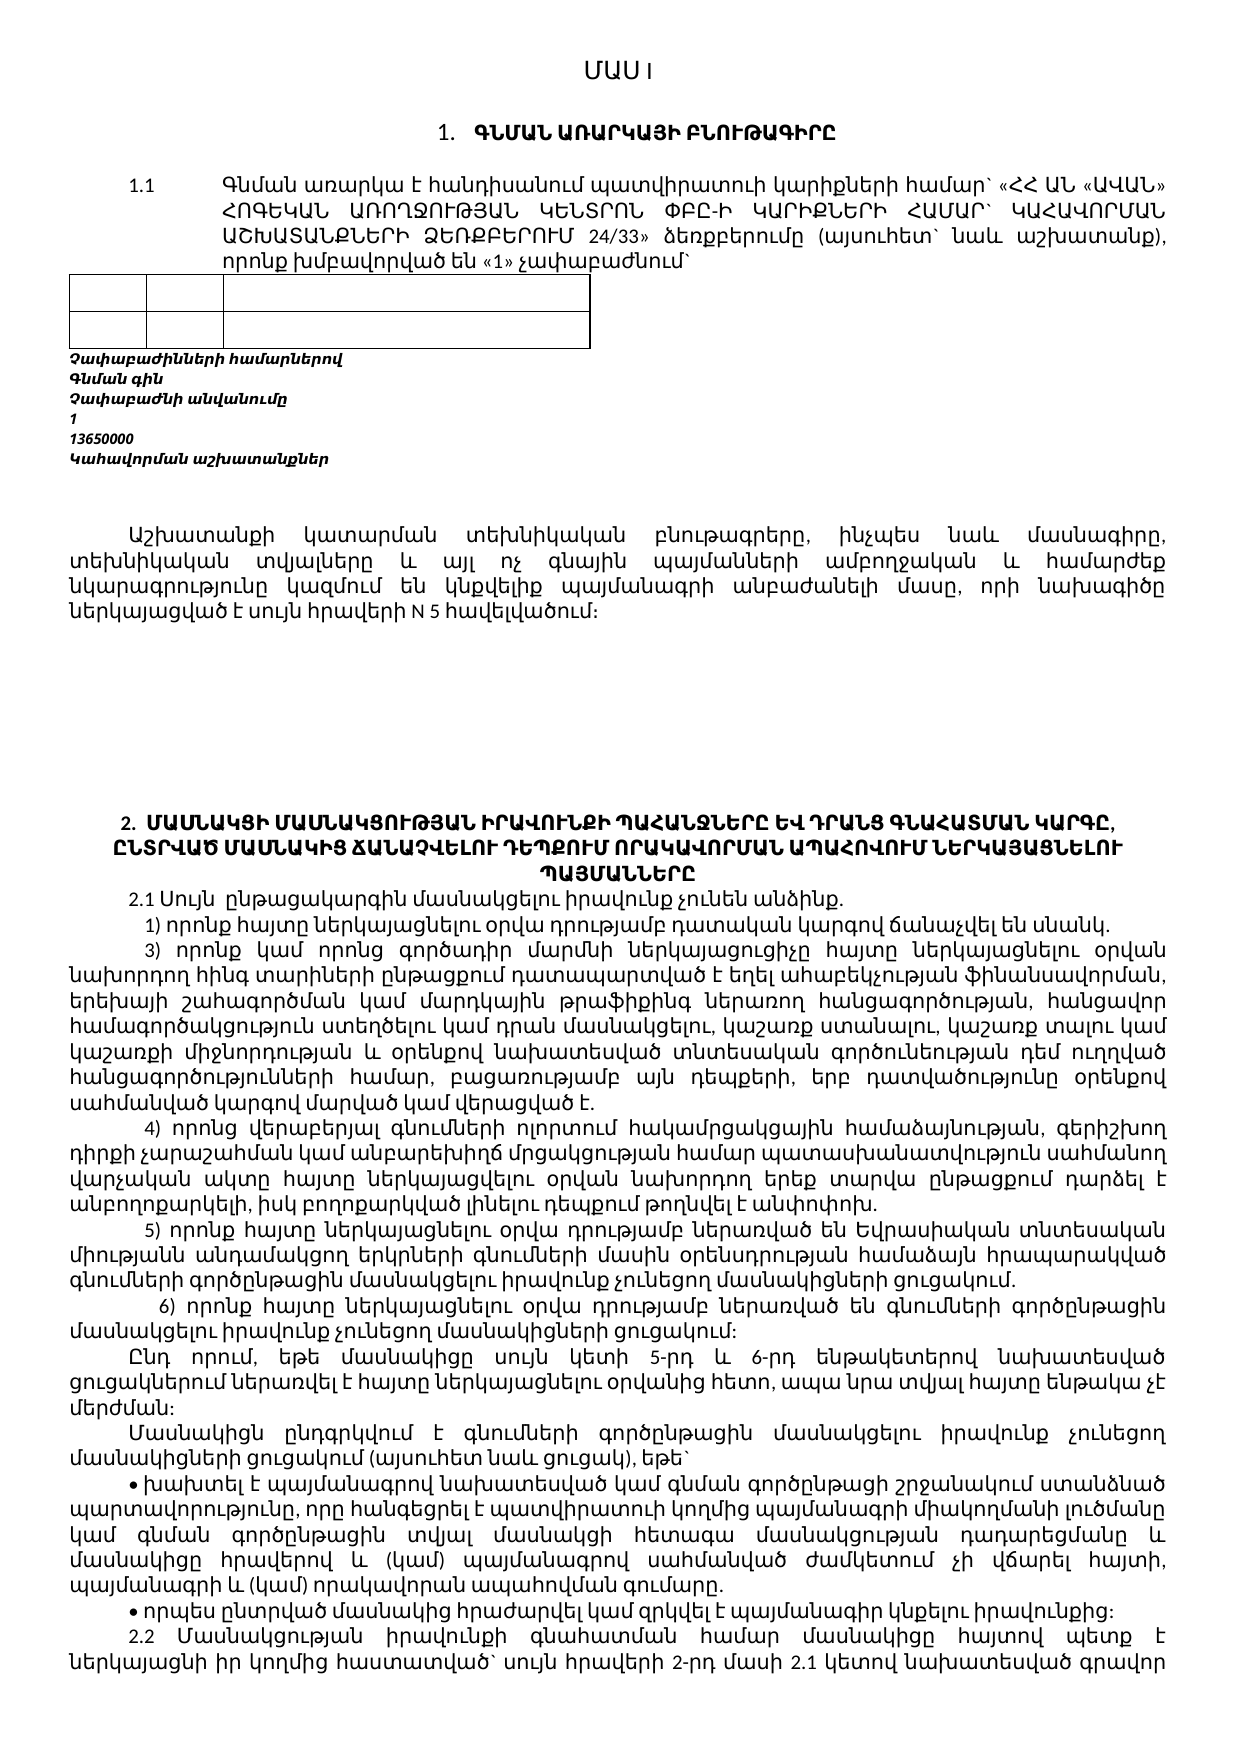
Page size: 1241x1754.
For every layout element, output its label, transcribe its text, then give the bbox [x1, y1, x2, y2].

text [69, 1623, 1167, 1674]
text Աշխատանքի կատարման տեխնիկական բնութագրերը, ինչպես նաև մասնագիրը, տեխնիկական տվյալները և այլ ոչ գնային պայմանների ամբողջական և համարժեք նկարագրությունը կազմում են կնքվելիք պայմանագրի անբաժանելի մասը, որի նախագիծը ներկայացված է սույն հրավերի N 5 հավելվածում։ [69, 522, 1167, 624]
text 3) որոնք կամ որոնց գործադիր մարմնի ներկայացուցիչը հայտը ներկայացնելու օրվան նախորդող հինգ տարիների ընթացքում դատապարտված է եղել ահաբեկչության ֆինանսավորման, երեխայի շահագործման կամ մարդկային թրաֆիքինգ ներառող հանցագործության, հանցավոր համագործակցություն ստեղծելու կամ դրան մասնակցելու, կաշառք ստանալու, կաշառք տալու կամ կաշառքի միջնորդության և օրենքով նախատեսված տնտեսական գործունեության դեմ ուղղված հանցագործությունների համար, բացառությամբ այն դեպքերի, երբ դատվածությունը օրենքով սահմանված կարգով մարված կամ վերացված է. [69, 937, 1167, 1115]
text Մասնակիցն ընդգրկվում է գնումների գործընթացին մասնակցելու իրավունք չունեցող մասնակիցների ցուցակում (այսուհետ նաև ցուցակ), եթե` [69, 1420, 1167, 1471]
text 1) որոնք հայտը ներկայացնելու օրվա դրությամբ դատական կարգով ճանաչվել են սնանկ. [69, 912, 1167, 937]
text ՄԱՍ I [69, 56, 1167, 86]
text • խախտել է պայմանագրով նախատեսված կամ գնման գործընթացի շրջանակում ստանձնած պարտավորությունը, որը հանգեցրել է պատվիրատուի կողմից պայմանագրի միակողմանի լուծմանը կամ գնման գործընթացին տվյալ մասնակցի հետագա մասնակցության դադարեցմանը և մասնակիցը հրավերով և (կամ) պայմանագրով սահմանված ժամկետում չի վճարել հայտի, պայմանագրի և (կամ) որակավորան ապահովման գումարը. [69, 1471, 1167, 1598]
list ԳՆՄԱՆ ԱՌԱՐԿԱՅԻ ԲՆՈՒԹԱԳԻՐԸ [107, 117, 1167, 147]
text 4) որոնց վերաբերյալ գնումների ոլորտում հակամրցակցային համաձայնության, գերիշխող դիրքի չարաշահման կամ անբարեխիղճ մրցակցության համար պատասխանատվություն սահմանող վարչական ակտը հայտը ներկայացվելու օրվան նախորդող երեք տարվա ընթացքում դարձել է անբողոքարկելի, իսկ բողոքարկված լինելու դեպքում թողնվել է անփոփոխ. [69, 1115, 1167, 1217]
subtitle Գնման առարկա է հանդիսանում պատվիրատուի կարիքների համար` «ՀՀ ԱՆ «ԱՎԱՆ» ՀՈԳԵԿԱՆ ԱՌՈՂՋՈՒԹՅԱՆ ԿԵՆՏՐՈՆ ՓԲԸ-Ի ԿԱՐԻՔՆԵՐԻ ՀԱՄԱՐ` ԿԱՀԱՎՈՐՄԱՆ ԱՇԽԱՏԱՆՔՆԵՐԻ ՁԵՌՔԲԵՐՈՒՄ 24/33» ձեռքբերումը (այսուհետ` նաև աշխատանք), որոնք խմբավորված են «1» չափաբաժնում` [128, 172, 1167, 274]
text 6) որոնք հայտը ներկայացնելու օրվա դրությամբ ներառված են գնումների գործընթացին մասնակցելու իրավունք չունեցող մասնակիցների ցուցակում: [69, 1293, 1167, 1344]
text 2.1 Սույն ընթացակարգին մասնակցելու իրավունք չունեն անձինք. [69, 886, 1167, 912]
text 5) որոնք հայտը ներկայացնելու օրվա դրությամբ ներառված են Եվրասիական տնտեսական միությանն անդամակցող երկրների գնումների մասին օրենսդրության համաձայն հրապարակված գնումների գործընթացին մասնակցելու իրավունք չունեցող մասնակիցների ցուցակում. [69, 1217, 1167, 1293]
text 2. ՄԱՍՆԱԿՑԻ ՄԱՍՆԱԿՑՈՒԹՅԱՆ ԻՐԱՎՈՒՆՔԻ ՊԱՀԱՆՋՆԵՐԸ ԵՎ ԴՐԱՆՑ ԳՆԱՀԱՏՄԱՆ ԿԱՐԳԸ, ԸՆՏՐՎԱԾ ՄԱՍՆԱԿԻՑ ՃԱՆԱՉՎԵԼՈՒ ԴԵՊՔՈՒՄ ՈՐԱԿԱՎՈՐՄԱՆ ԱՊԱՀՈՎՈՒՄ ՆԵՐԿԱՅԱՑՆԵԼՈՒ ՊԱՅՄԱՆՆԵՐԸ [69, 810, 1167, 886]
text • որպես ընտրված մասնակից հրաժարվել կամ զրկվել է պայմանագիր կնքելու իրավունքից: [69, 1598, 1167, 1623]
text Ընդ որում, եթե մասնակիցը սույն կետի 5-րդ և 6-րդ ենթակետերով նախատեսված ցուցակներում ներառվել է հայտը ներկայացնելու օրվանից հետո, ապա նրա տվյալ հայտը ենթակա չէ մերժման: [69, 1344, 1167, 1420]
